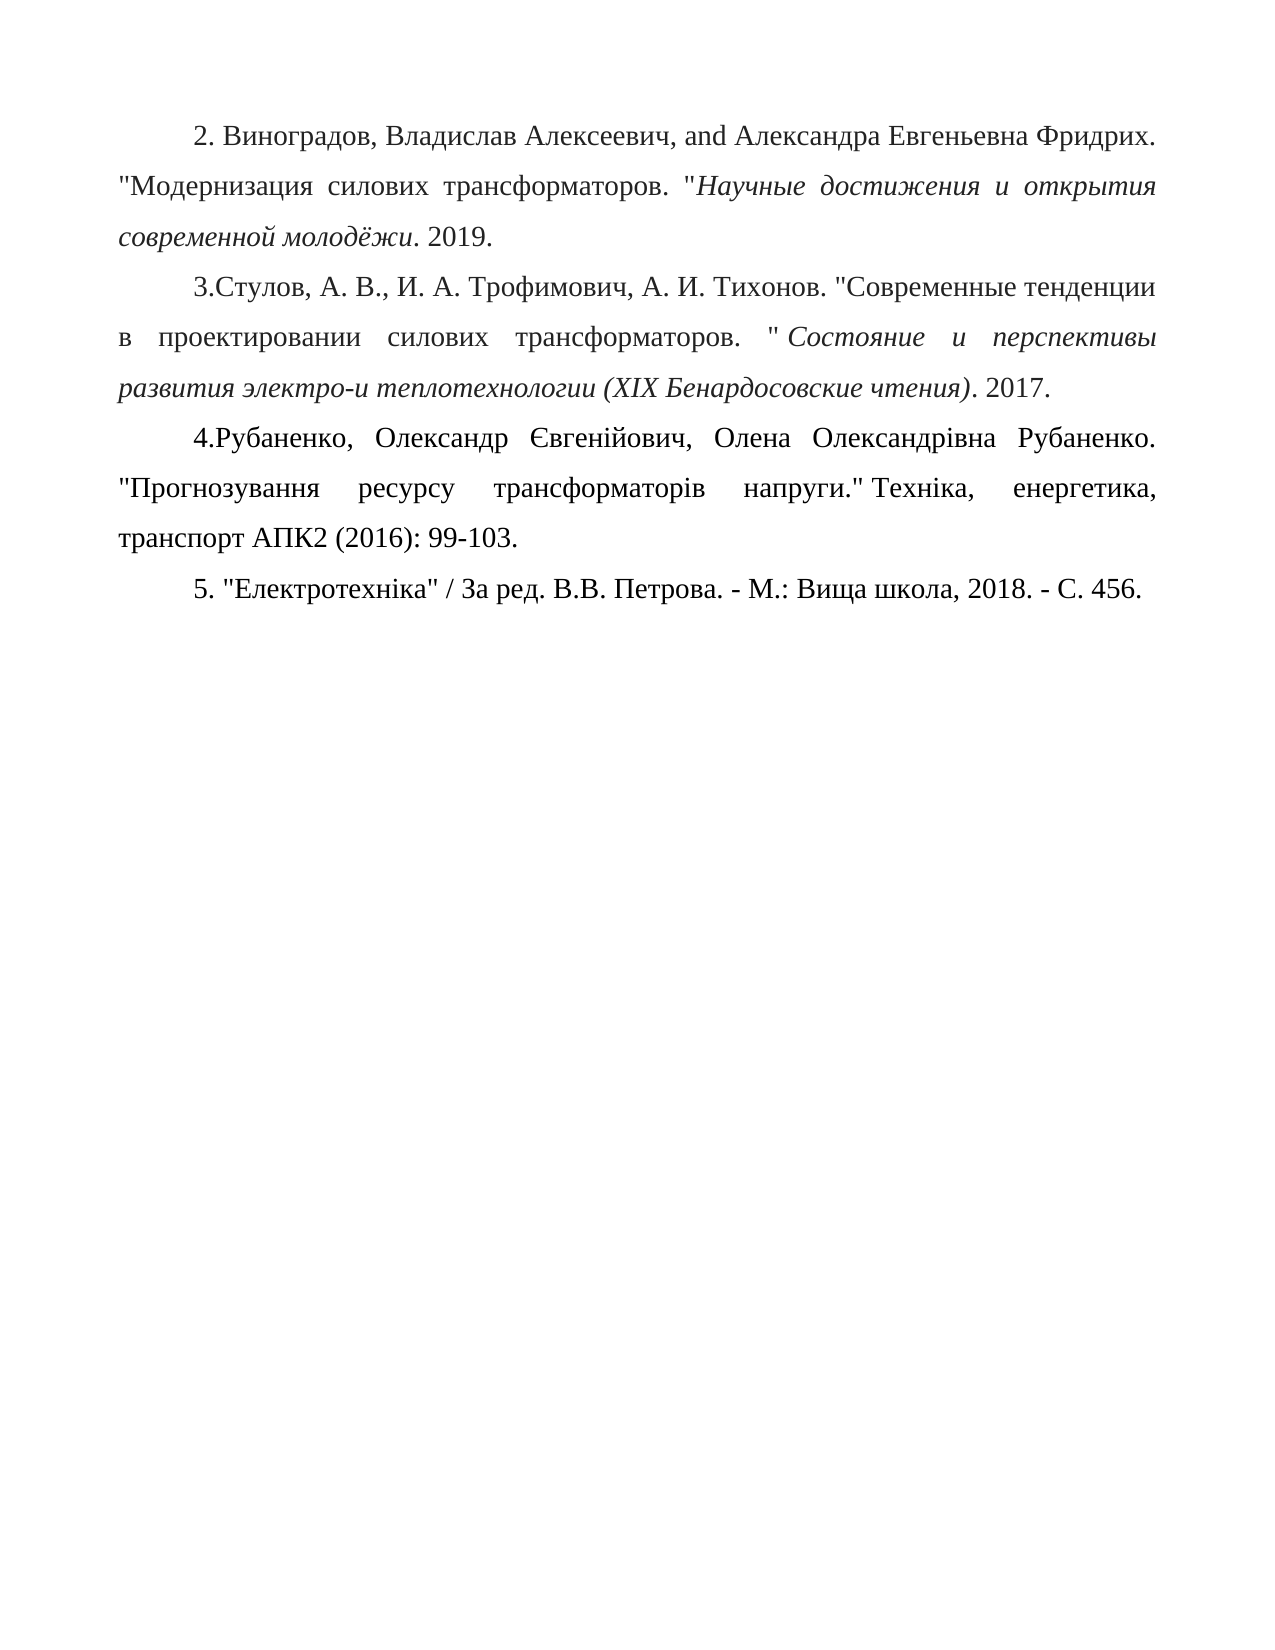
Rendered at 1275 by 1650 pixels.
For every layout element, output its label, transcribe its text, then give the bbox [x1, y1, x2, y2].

text 5. "Електротехніка" / За ред. В.В. Петрова. - М.: Вища школа, 2018. - С. 456. [118, 571, 1157, 604]
text 2. Виноградов, Владислав Алексеевич, and Александра Евгеньевна Фридрих. "Модернизация силових трансформаторов. "Научные достижения и открытия современной молодёжи. 2019. [118, 202, 1157, 252]
text 2. Виноградов, Владислав Алексеевич, and Александра Евгеньевна Фридрих. "Модернизация силових трансформаторов. "Научные достижения и открытия современной молодёжи. 2019. [118, 118, 1157, 169]
text 3.Стулов, А. В., И. А. Трофимович, А. И. Тихонов. "Современные тенденции в проектировании силових трансформаторов. " Состояние и перспективы развития электро-и теплотехнологии (XIX Бенардосовские чтения). 2017. [118, 269, 1157, 319]
text 3.Стулов, А. В., И. А. Трофимович, А. И. Тихонов. "Современные тенденции в проектировании силових трансформаторов. " Состояние и перспективы развития электро-и теплотехнологии (XIX Бенардосовские чтения). 2017. [118, 353, 1157, 403]
text 4.Рубаненко, Олександр Євгенійович, Олена Олександрівна Рубаненко. "Прогнозування ресурсу трансформаторів напруги." Техніка, енергетика, транспорт АПК2 (2016): 99-103. [118, 420, 1157, 554]
